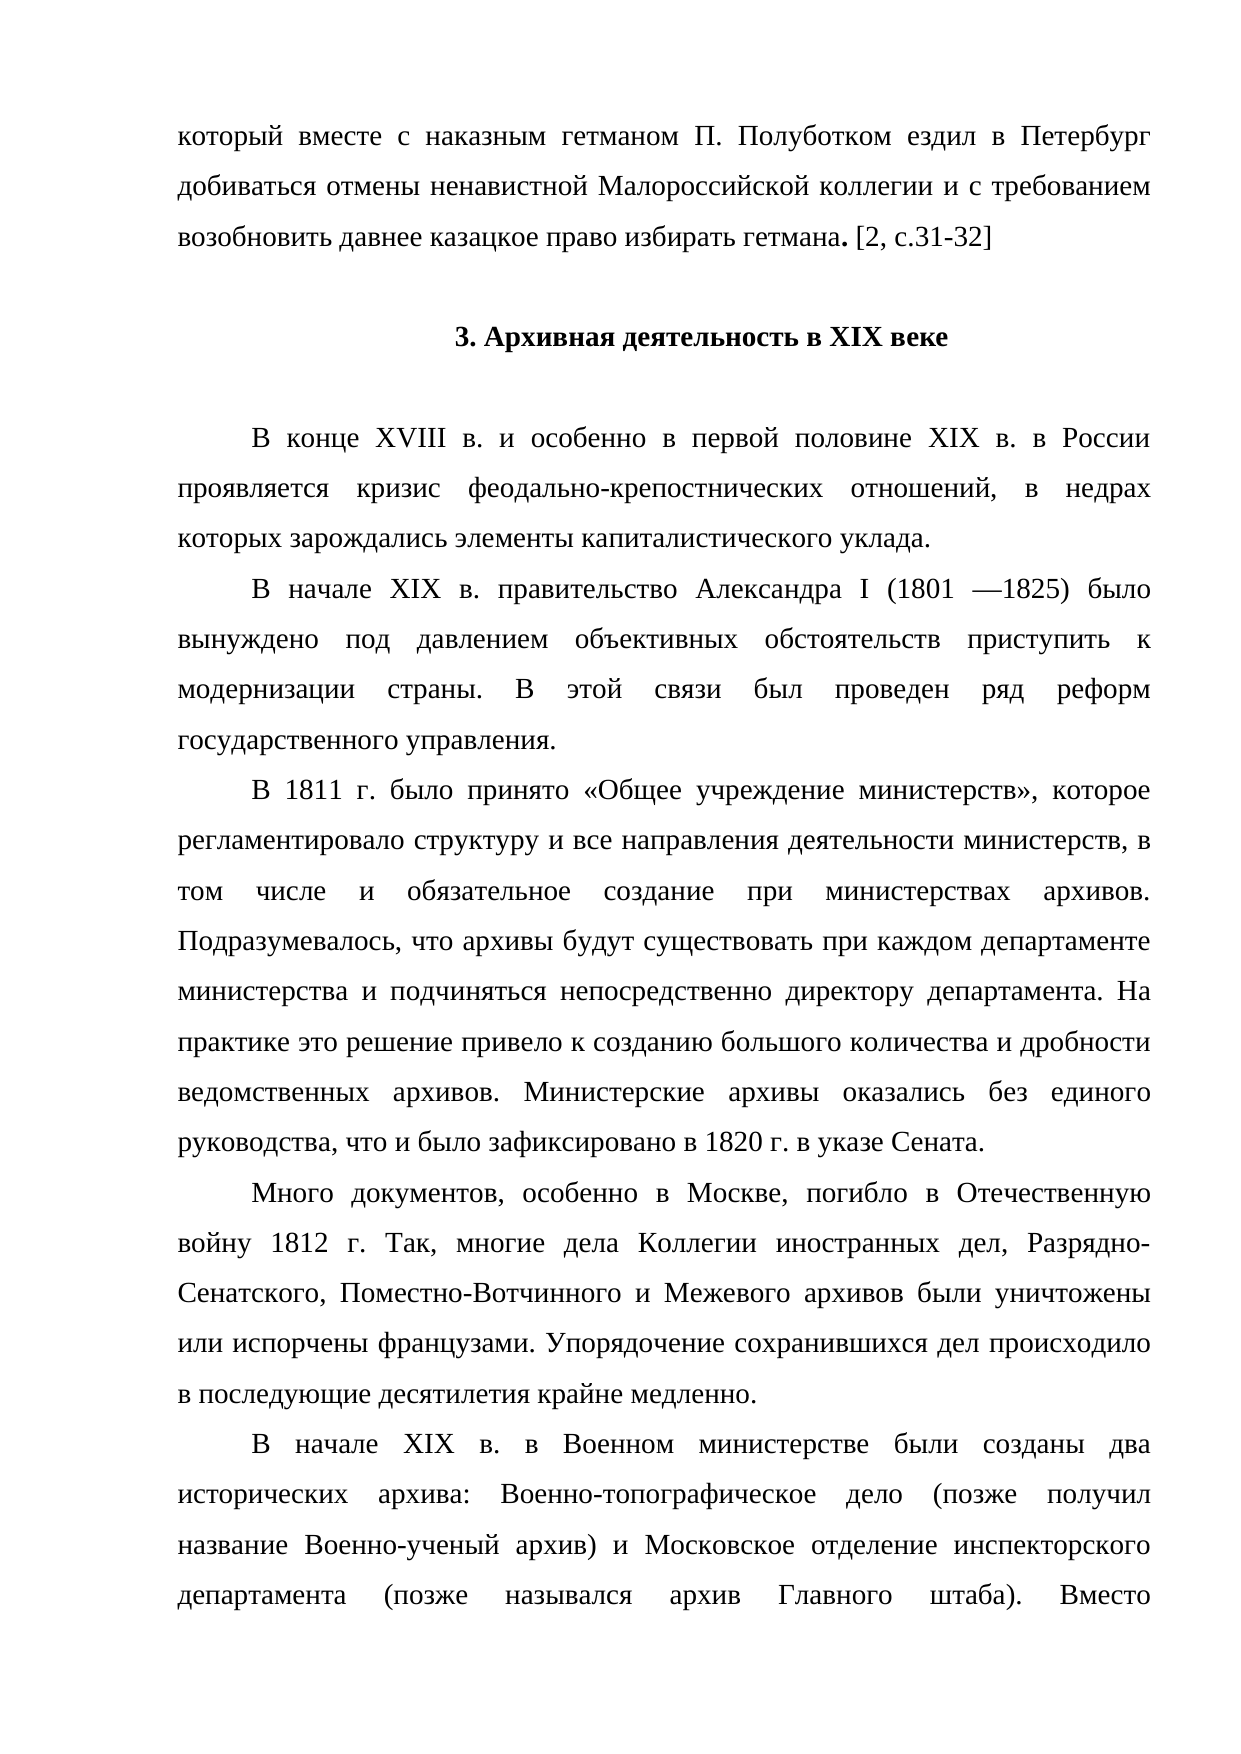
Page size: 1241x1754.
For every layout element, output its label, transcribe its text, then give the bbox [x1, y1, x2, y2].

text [177, 118, 1152, 252]
text В . было принято «Общее учреждение министерств», которое регламентировало структуру и все направления деятельности министерств, в том числе и обязательное создание при министерствах архивов. Подразумевалось, что архивы будут существовать при каждом департаменте министерства и подчиняться непосредственно директору департамента. На практике это решение привело к созданию большого количества и дробности ведомственных архивов. Министерские архивы оказались без единого руководства, что и было зафиксировано в . в указе Сената. [177, 772, 1152, 1158]
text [177, 1426, 1152, 1611]
subtitle 3. Архивная деятельность в XIX веке [177, 319, 1152, 353]
text В конце XVIII в. и особенно в первой половине XIX в. в России проявляется кризис феодально-крепостнических отношений, в недрах которых зарождались элементы капиталистического уклада. [177, 420, 1152, 554]
text В начале XIX в. правительство Александра I (1801 —1825) было вынуждено под давлением объективных обстоятельств приступить к модернизации страны. В этой связи был проведен ряд реформ государственного управления. [177, 571, 1152, 755]
text Много документов, особенно в Москве, погибло в Отечественную войну . Так, многие дела Коллегии иностранных дел, Разрядно-Сенатского, Поместно-Вотчинного и Межевого архивов были уничтожены или испорчены французами. Упорядочение сохранившихся дел происходило в последующие десятилетия крайне медленно. [177, 1175, 1152, 1409]
